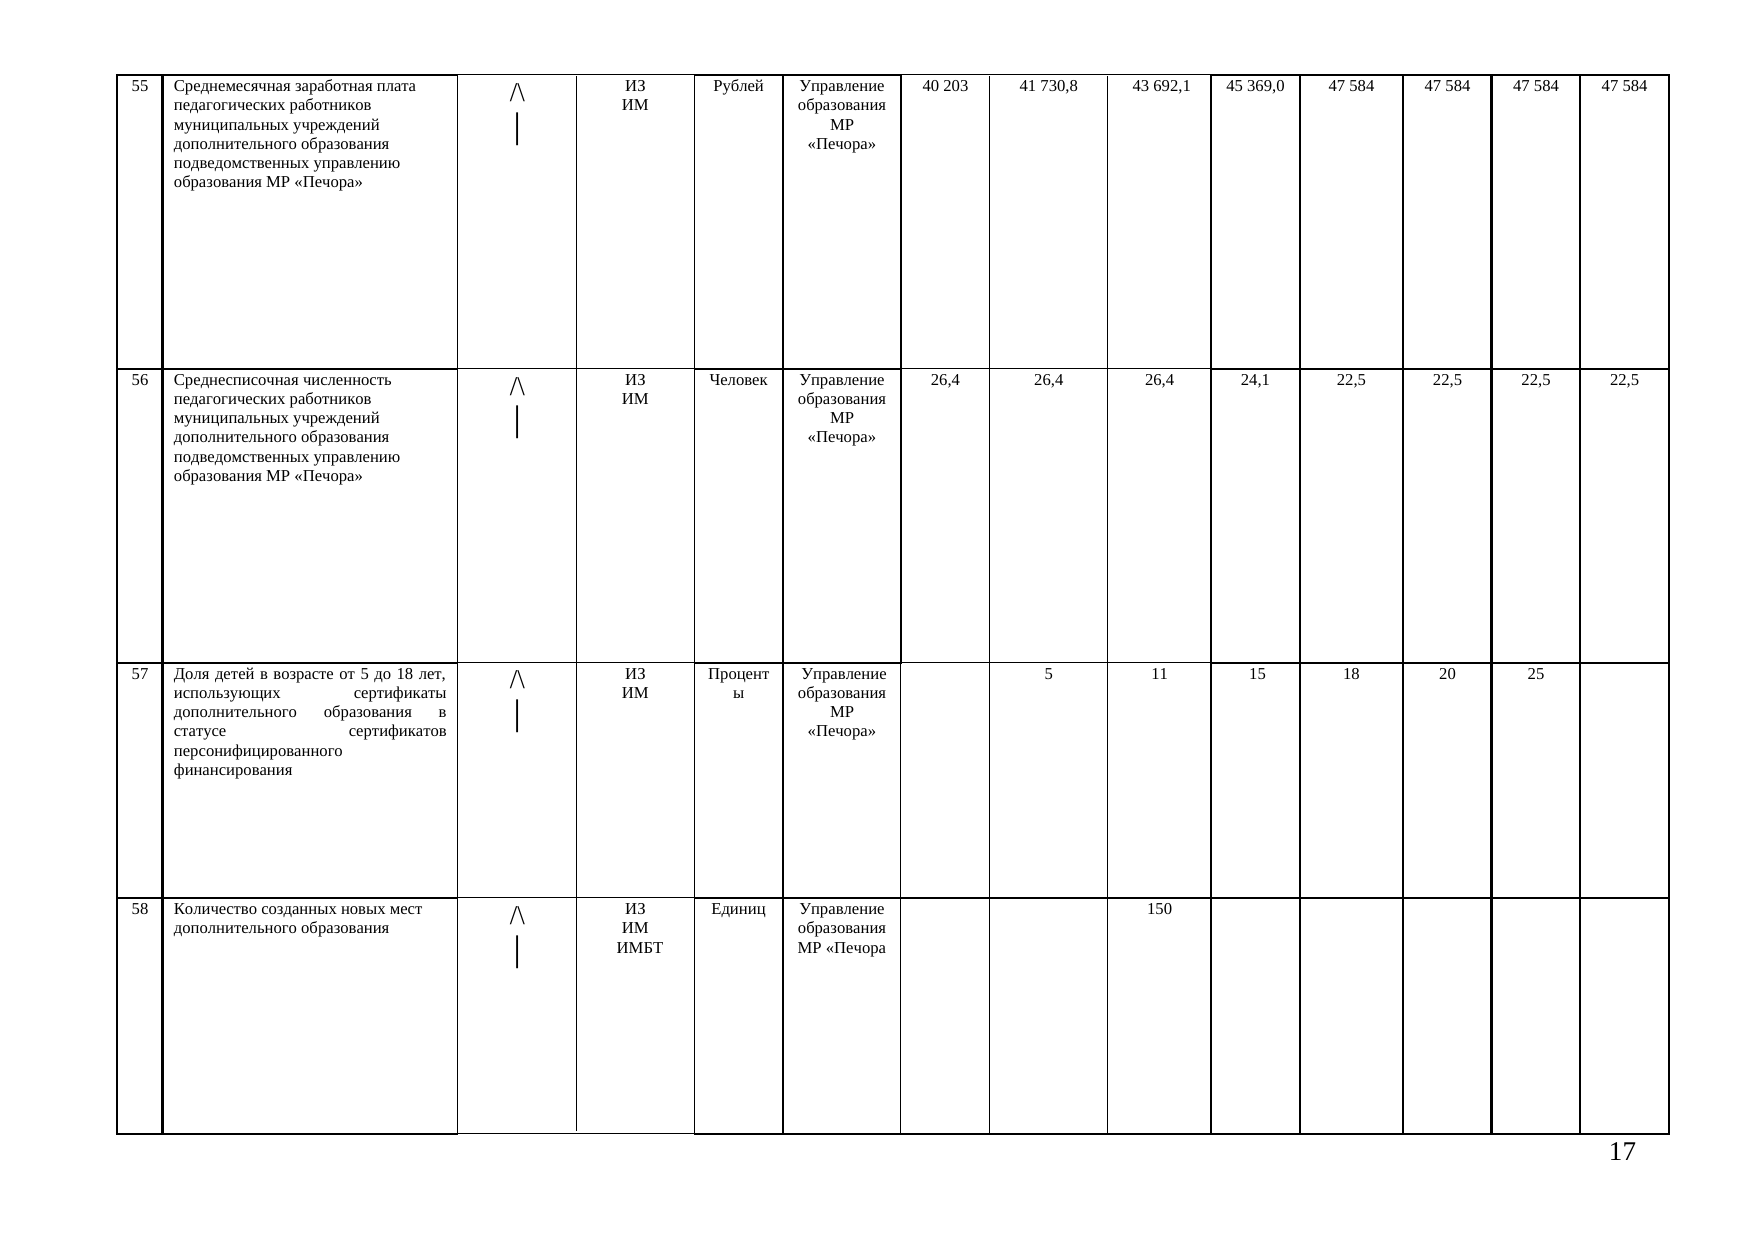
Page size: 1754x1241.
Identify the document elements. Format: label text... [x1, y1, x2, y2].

table_cell 22,5 [1301, 370, 1402, 662]
table_cell 22,5 [1581, 370, 1668, 662]
table_cell Рублей [695, 76, 782, 368]
table_cell 47 584 [1581, 76, 1668, 368]
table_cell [784, 76, 900, 368]
table_cell /\ │ [458, 898, 576, 1132]
table_cell 45 369,0 [1212, 76, 1299, 368]
table_cell Среднесписочная численность педагогических работников муниципальных учреждений дополнительного образования подведомственных управлению образования МР «Печора» [164, 370, 457, 662]
table_cell 40 203 [902, 75, 989, 368]
table_cell Управление образования МР «Печора» [784, 370, 900, 662]
table_cell Количество созданных новых мест дополнительного образования [164, 899, 457, 1132]
table_cell 43 692,1 [1108, 75, 1210, 368]
table_cell [1493, 899, 1579, 1132]
table_cell 47 584 [1404, 76, 1490, 368]
table_cell 56 [118, 370, 161, 662]
table_cell Доля детей в возрасте от 5 до 18 лет, использующих сертификаты дополнительного образования в статусе сертификатов персонифицированного финансирования [164, 664, 457, 897]
table_cell 57 [118, 664, 161, 897]
table_cell [1581, 664, 1668, 897]
table_cell 26,4 [902, 369, 989, 662]
table_cell Управление образования МР «Печора» [784, 664, 900, 897]
table_cell 22,5 [1493, 370, 1579, 662]
table_cell /\ │ [458, 663, 576, 897]
table_cell 22,5 [1404, 370, 1490, 662]
table_cell /\ │ [458, 369, 576, 662]
table_cell 47 584 [1301, 76, 1402, 368]
table_cell 26,4 [990, 369, 1107, 662]
table_cell ИЗ ИМ [577, 663, 694, 897]
table_cell 11 [1108, 663, 1210, 897]
table_cell [990, 899, 1107, 1132]
table_cell 55 [118, 76, 161, 368]
table_cell [1212, 899, 1299, 1132]
table_cell 41 730,8 [990, 75, 1108, 368]
table_cell ИЗ ИМ [576, 75, 694, 368]
table_cell 24,1 [1212, 370, 1299, 662]
table_cell Человек [695, 370, 782, 662]
table_cell ИЗ ИМ ИМБТ [576, 898, 694, 1132]
table_cell /\ │ [458, 75, 576, 368]
table_cell Проценты [695, 664, 782, 897]
table_cell 18 [1301, 664, 1402, 897]
table_cell [901, 663, 989, 897]
table_cell [1404, 899, 1490, 1132]
table_cell Управление образования МР «Печора [784, 899, 900, 1132]
table_cell 58 [118, 899, 161, 1132]
table_cell 15 [1212, 664, 1299, 897]
table_cell [901, 899, 989, 1132]
table_cell 20 [1404, 664, 1490, 897]
table_cell 25 [1493, 664, 1579, 897]
table_cell [1581, 899, 1668, 1132]
table_cell [1301, 899, 1402, 1132]
table_cell ИЗ ИМ [577, 369, 694, 662]
table_cell 47 584 [1493, 76, 1579, 368]
table_cell Единиц [695, 899, 782, 1132]
table_cell 150 [1108, 899, 1210, 1132]
table_cell 5 [990, 663, 1107, 897]
table_cell 26,4 [1108, 369, 1210, 662]
table_cell Среднемесячная заработная плата педагогических работников муниципальных учреждений дополнительного образования подведомственных управлению образования МР «Печора» [164, 76, 457, 368]
